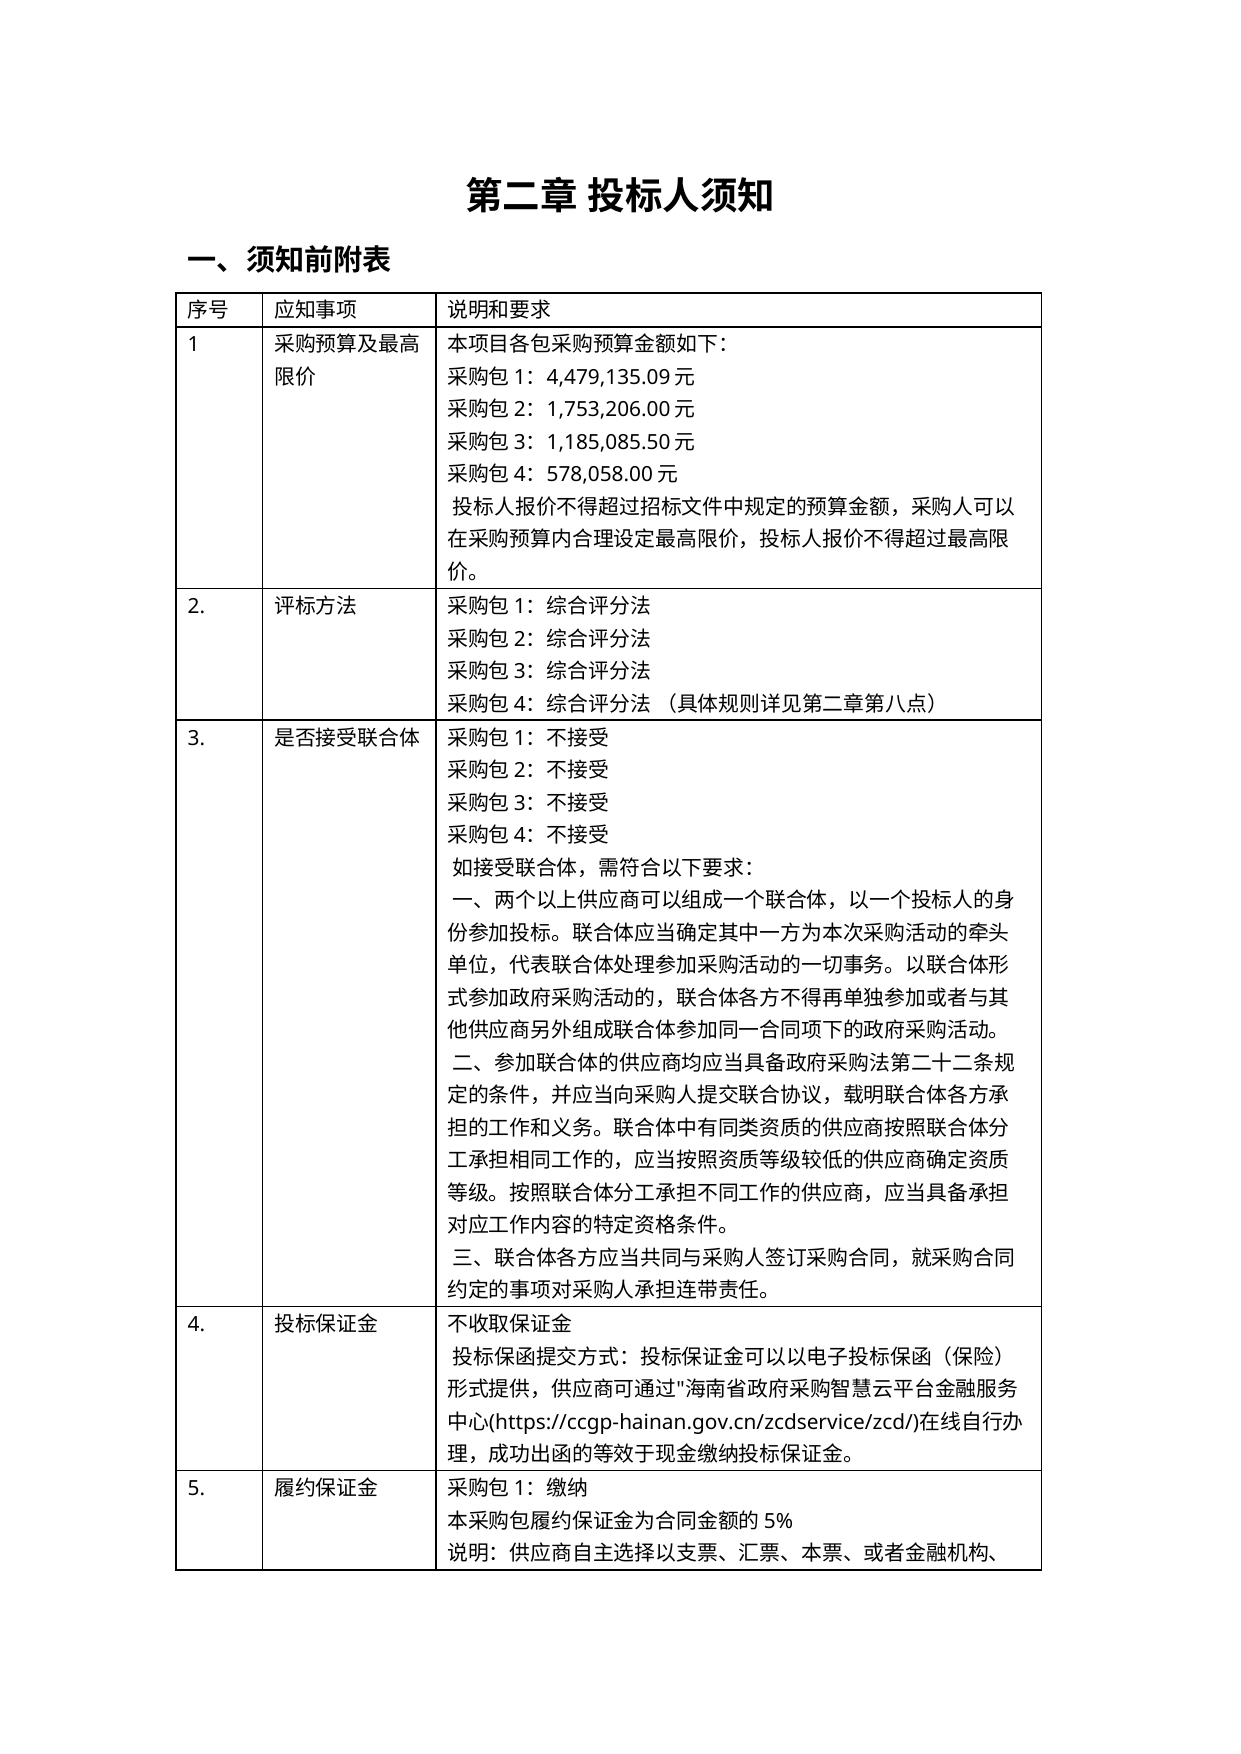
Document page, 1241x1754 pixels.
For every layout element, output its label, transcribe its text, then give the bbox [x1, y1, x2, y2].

table_header 说明和要求 [437, 294, 1041, 326]
text 一、须知前附表 [187, 227, 1053, 292]
table_cell 3. [177, 721, 262, 1306]
table_cell 投标保证金 [263, 1307, 435, 1470]
table_cell 采购预算及最高限价 [263, 328, 435, 588]
table_cell 是否接受联合体 [263, 721, 435, 1306]
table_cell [437, 1471, 1041, 1569]
table_cell 不收取保证金 投标保函提交方式：投标保证金可以以电子投标保函（保险）形式提供，供应商可通过"海南省政府采购智慧云平台金融服务中心(https://ccgp-hainan.gov.cn/zcdservice/zcd/)在线自行办理，成功出函的等效于现金缴纳投标保证金。 [437, 1307, 1041, 1470]
text 第二章 投标人须知 [187, 162, 1053, 227]
table_cell 1 [177, 328, 262, 588]
table_cell 4. [177, 1307, 262, 1470]
table_header 序号 [177, 294, 262, 326]
table_cell 本项目各包采购预算金额如下： 采购包1：4,479,135.09元 采购包2：1,753,206.00元 采购包3：1,185,085.50元 采购包4：578,058.00元 投标人报价不得超过招标文件中规定的预算金额，采购人可以在采购预算内合理设定最高限价，投标人报价不得超过最高限价。 [437, 328, 1041, 588]
table_cell 履约保证金 [263, 1471, 435, 1569]
table_cell 评标方法 [263, 589, 435, 719]
table_cell 2. [177, 589, 262, 719]
table_cell 采购包1：综合评分法 采购包2：综合评分法 采购包3：综合评分法 采购包4：综合评分法 （具体规则详见第二章第八点） [437, 589, 1041, 719]
table_cell 5. [177, 1471, 262, 1569]
table_cell 采购包1：不接受 采购包2：不接受 采购包3：不接受 采购包4：不接受 如接受联合体，需符合以下要求： 一、两个以上供应商可以组成一个联合体，以一个投标人的身份参加投标。联合体应当确定其中一方为本次采购活动的牵头单位，代表联合体处理参加采购活动的一切事务。以联合体形式参加政府采购活动的，联合体各方不得再单独参加或者与其他供应商另外组成联合体参加同一合同项下的政府采购活动。 二、参加联合体的供应商均应当具备政府采购法第二十二条规定的条件，并应当向采购人提交联合协议，载明联合体各方承担的工作和义务。联合体中有同类资质的供应商按照联合体分工承担相同工作的，应当按照资质等级较低的供应商确定资质等级。按照联合体分工承担不同工作的供应商，应当具备承担对应工作内容的特定资格条件。 三、联合体各方应当共同与采购人签订采购合同，就采购合同约定的事项对采购人承担连带责任。 [437, 721, 1041, 1306]
table_header 应知事项 [263, 294, 435, 326]
